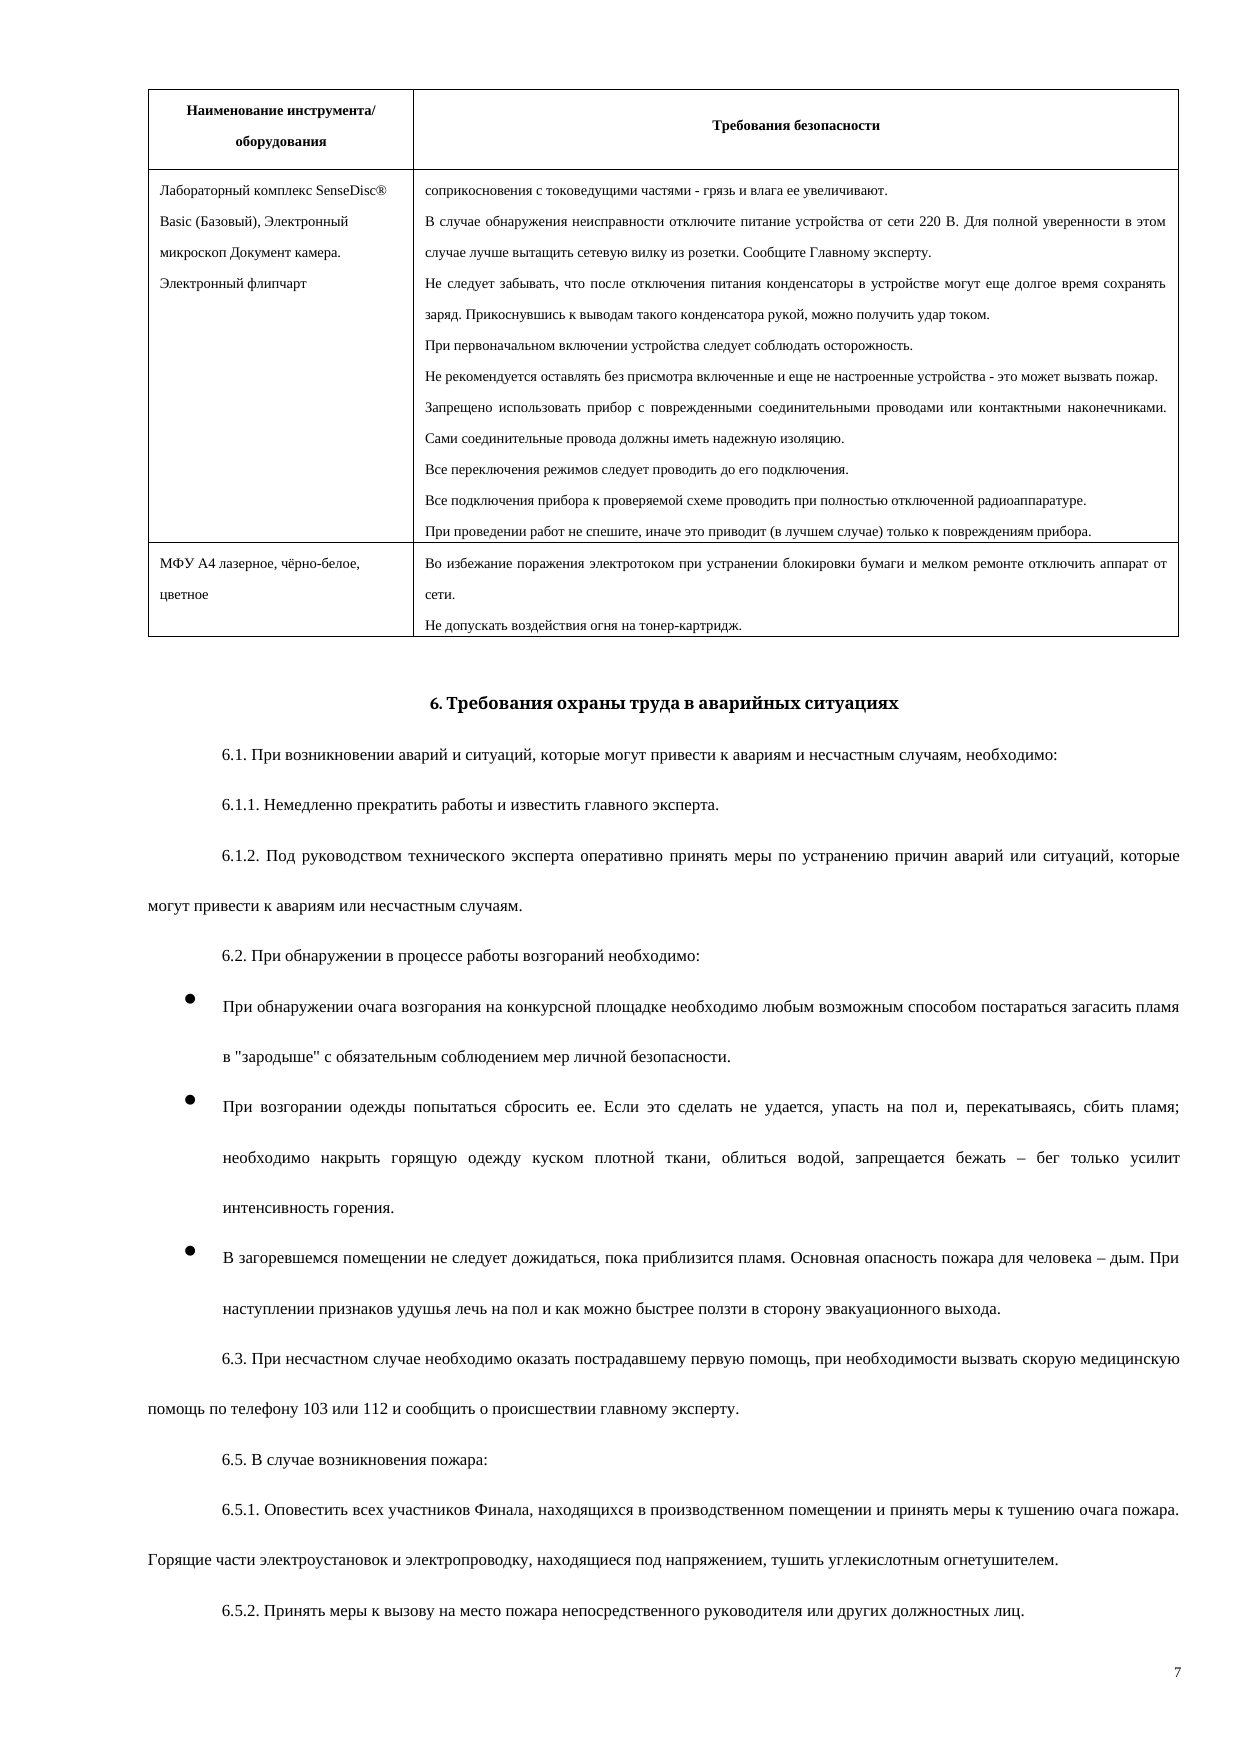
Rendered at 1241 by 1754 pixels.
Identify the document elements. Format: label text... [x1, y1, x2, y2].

text 6.1. При возникновении аварий и ситуаций, которые могут привести к авариям и несчастным случаям, необходимо: [148, 731, 1181, 764]
text 6.2. При обнаружении в процессе работы возгораний необходимо: [148, 932, 1181, 965]
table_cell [149, 170, 413, 542]
text 6. Требования охраны труда в аварийных ситуациях [148, 680, 1181, 714]
table_header Требования безопасности [414, 90, 1178, 168]
text 6.5.2. Принять меры к вызову на место пожара непосредственного руководителя или других должностных лиц. [148, 1586, 1181, 1620]
list В загоревшемся помещении не следует дожидаться, пока приблизится пламя. Основная опасность пожара для человека – дым. При наступлении признаков удушья лечь на пол и как можно быстрее ползти в сторону эвакуационного выхода. [185, 1234, 1181, 1318]
text 6.5. В случае возникновения пожара: [148, 1435, 1181, 1469]
text 6.1.1. Немедленно прекратить работы и известить главного эксперта. [148, 781, 1181, 814]
text 6.1.2. Под руководством технического эксперта оперативно принять меры по устранению причин аварий или ситуаций, которые могут привести к авариям или несчастным случаям. [148, 831, 1181, 915]
table_header Наименование инструмента/ оборудования [149, 90, 413, 168]
list При возгорании одежды попытаться сбросить ее. Если это сделать не удается, упасть на пол и, перекатываясь, сбить пламя; необходимо накрыть горящую одежду куском плотной ткани, облиться водой, запрещается бежать – бег только усилит интенсивность горения. [185, 1083, 1181, 1217]
table_cell МФУ А4 лазерное, чёрно-белое, цветное [149, 543, 413, 636]
text 6.5.1. Оповестить всех участников Финала, находящихся в производственном помещении и принять меры к тушению очага пожара. Горящие части электроустановок и электропроводку, находящиеся под напряжением, тушить углекислотным огнетушителем. [148, 1486, 1181, 1569]
list При обнаружении очага возгорания на конкурсной площадке необходимо любым возможным способом постараться загасить пламя в "зародыше" с обязательным соблюдением мер личной безопасности. [185, 982, 1181, 1066]
text 6.3. При несчастном случае необходимо оказать пострадавшему первую помощь, при необходимости вызвать скорую медицинскую помощь по телефону 103 или 112 и сообщить о происшествии главному эксперту. [148, 1335, 1181, 1418]
table_cell Во избежание поражения электротоком при устранении блокировки бумаги и мелком ремонте отключить аппарат от сети. Не допускать воздействия огня на тонер-картридж. [414, 543, 1178, 636]
